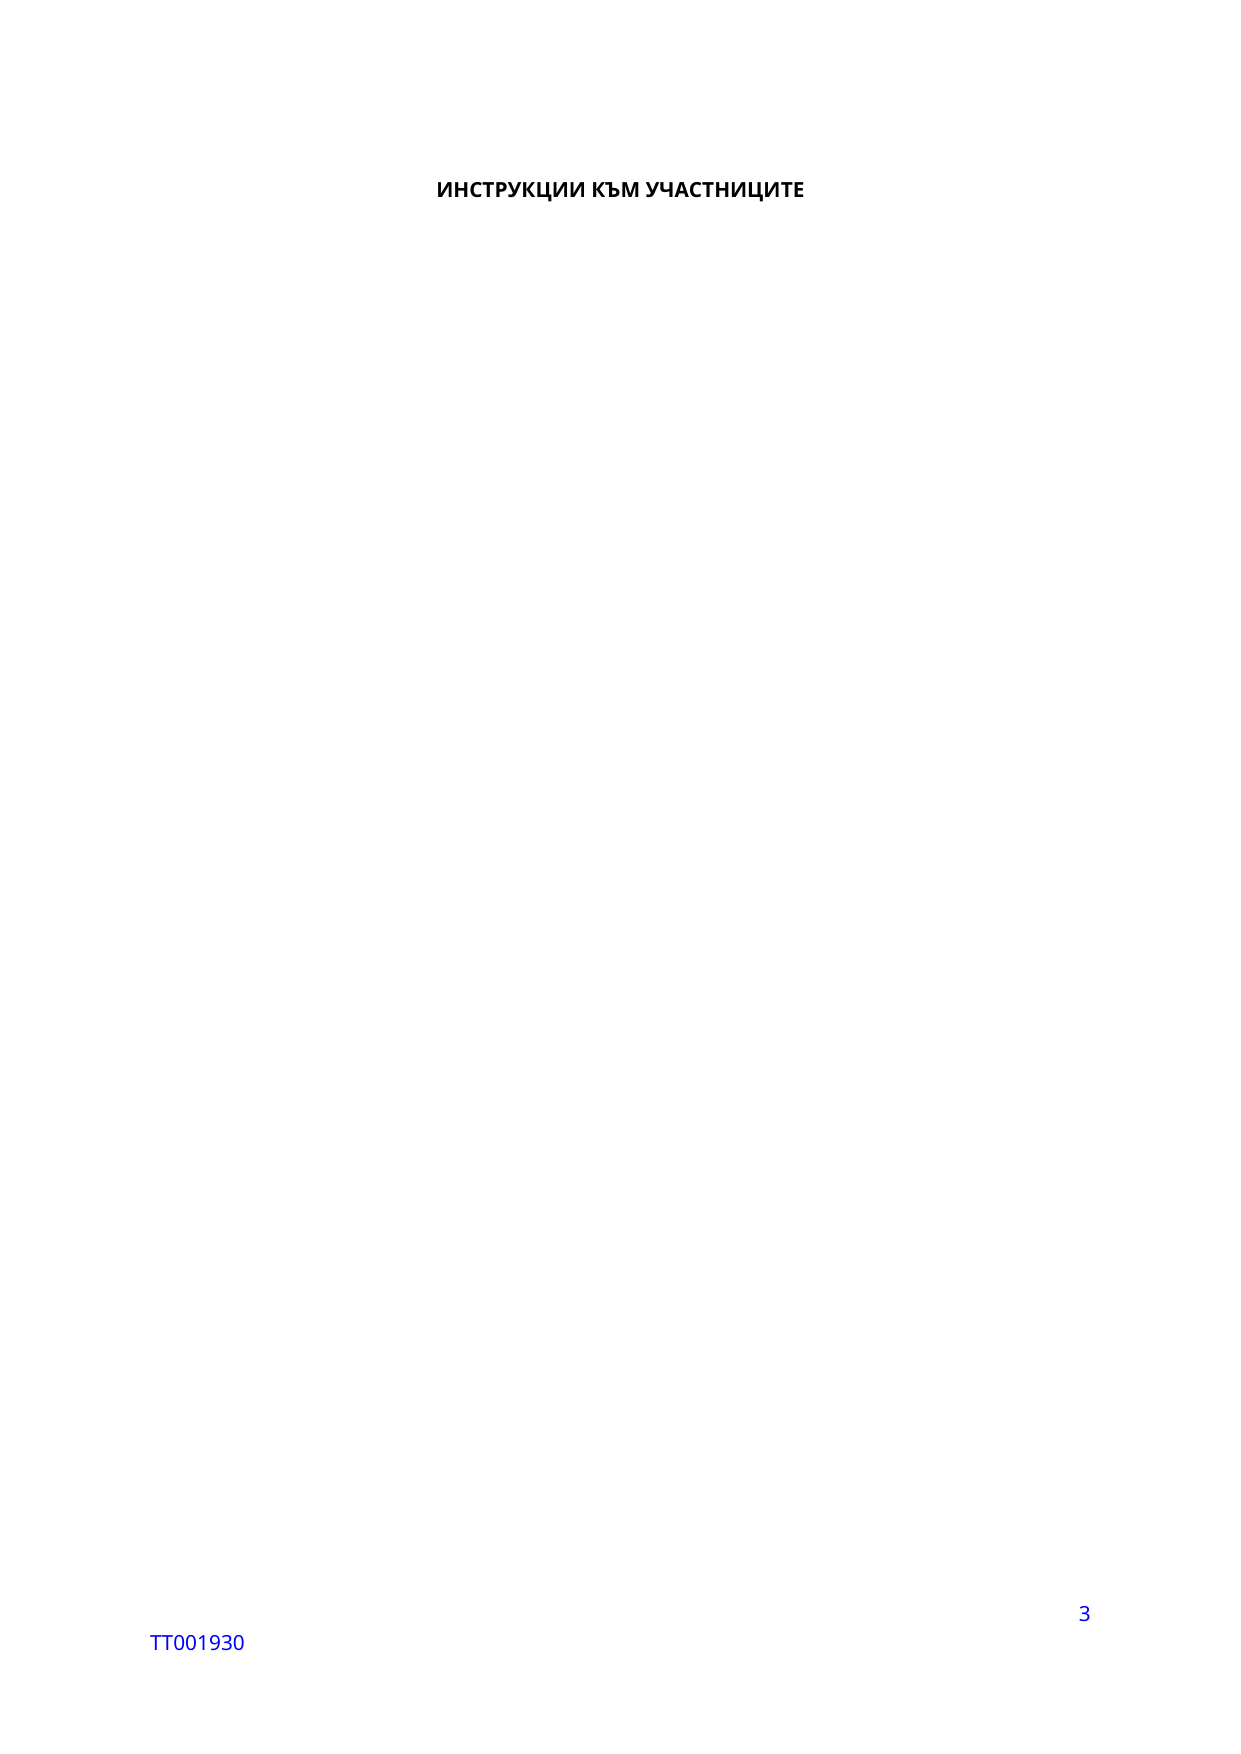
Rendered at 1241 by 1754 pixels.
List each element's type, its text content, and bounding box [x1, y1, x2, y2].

text ИНСТРУКЦИИ КЪМ УЧАСТНИЦИТЕ [150, 175, 1090, 203]
